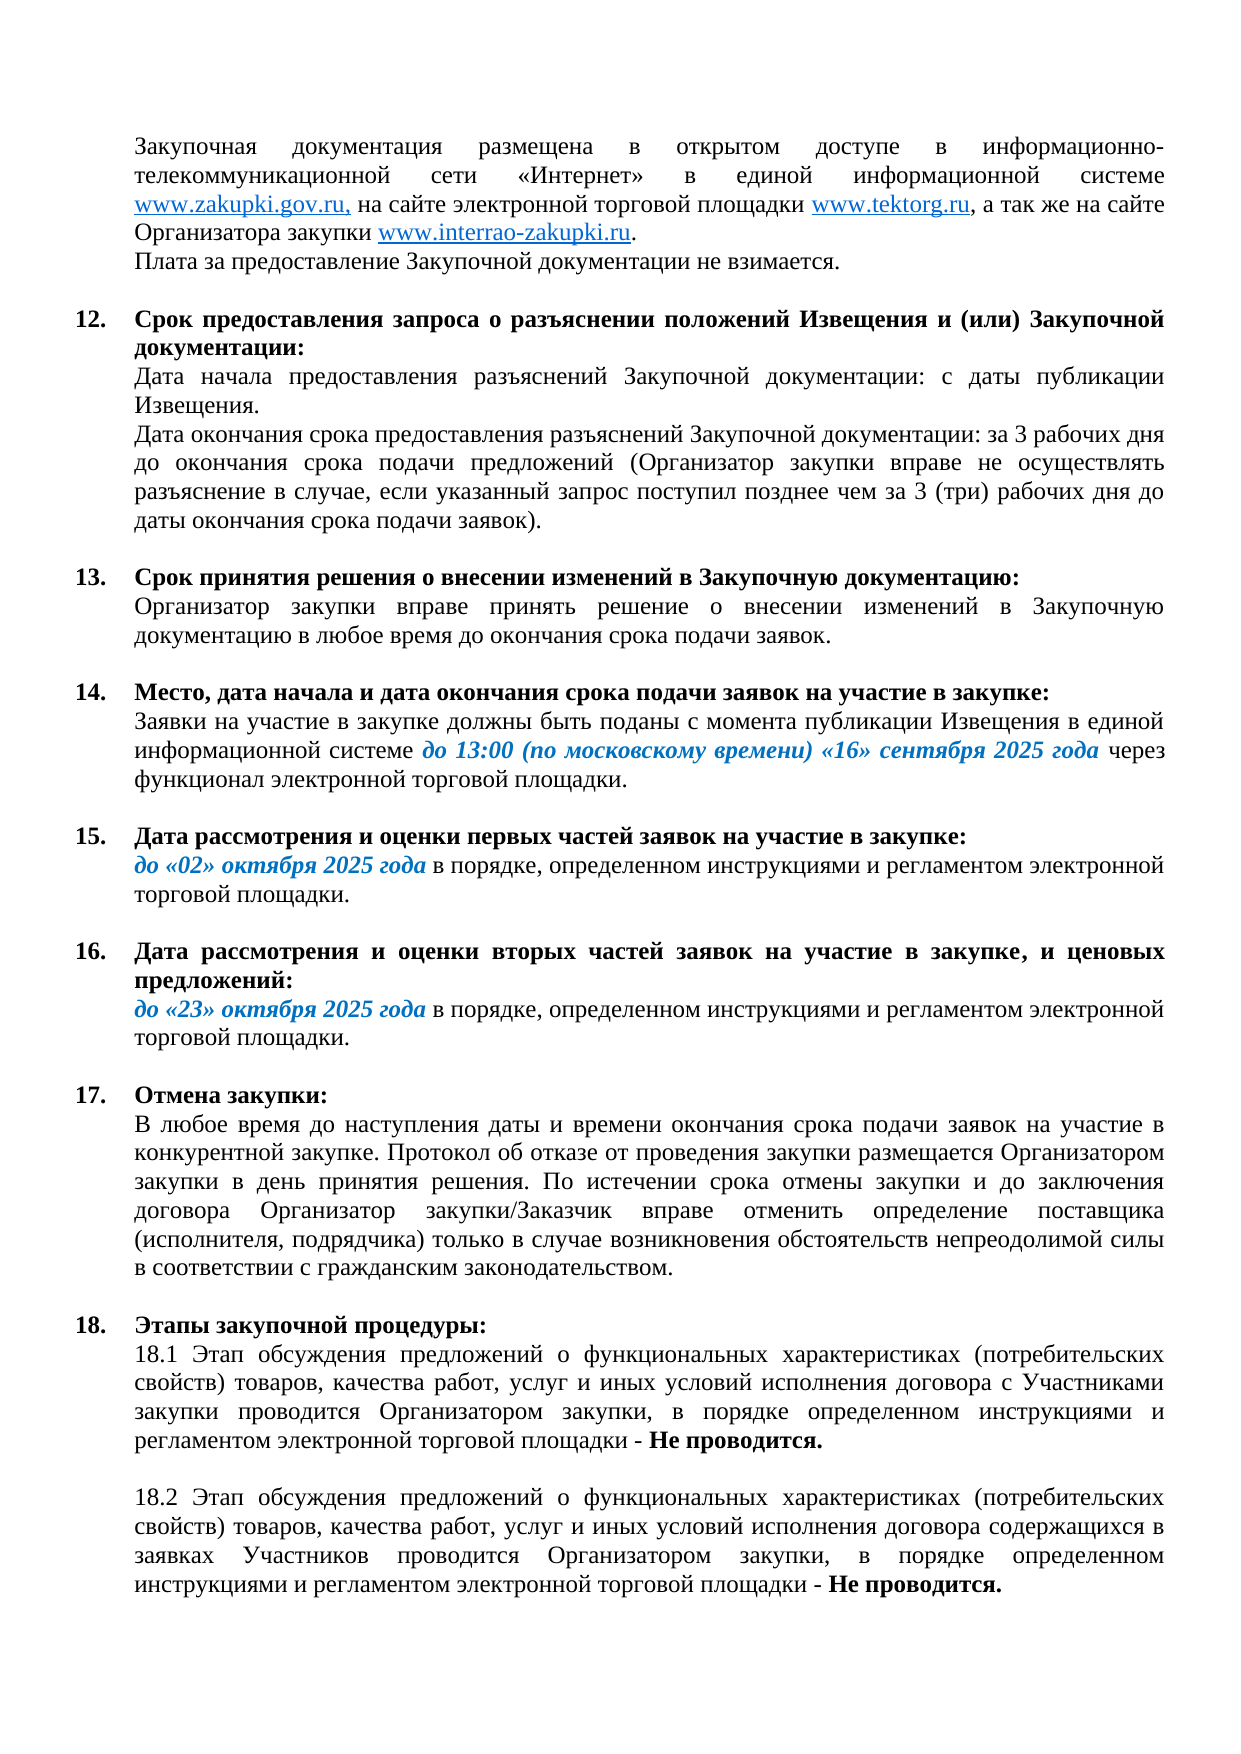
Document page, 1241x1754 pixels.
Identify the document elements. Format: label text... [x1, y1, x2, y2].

list Плата за предоставление Закупочной документации не взимается. [134, 246, 1165, 275]
list Отмена закупки: [75, 1080, 1165, 1109]
list до «02» октября 2025 года в порядке, определенном инструкциями и регламентом электронной торговой площадки. [134, 850, 1165, 907]
list Дата окончания срока предоставления разъяснений Закупочной документации: за 3 рабочих дня до окончания срока подачи предложений (Организатор закупки вправе не осуществлять разъяснение в случае, если указанный запрос поступил позднее чем за 3 (три) рабочих дня до даты окончания срока подачи заявок). [134, 419, 1165, 534]
list Заявки на участие в закупке должны быть поданы с момента публикации Извещения в единой информационной системе до 13:00 (по московскому времени) «16» сентября 2025 года через функционал электронной торговой площадки. [134, 706, 1165, 792]
list 18.2 Этап обсуждения предложений о функциональных характеристиках (потребительских свойств) товаров, качества работ, услуг и иных условий исполнения договора содержащихся в заявках Участников проводится Организатором закупки, в порядке определенном инструкциями и регламентом электронной торговой площадки - Не проводится. [134, 1482, 1165, 1597]
text Закупочная документация размещена в открытом доступе в информационно-телекоммуникационной сети «Интернет» в единой информационной системе www.zakupki.gov.ru, на сайте электронной торговой площадки www.tektorg.ru, а так же на сайте Организатора закупки www.interrao-zakupki.ru. [134, 131, 1165, 246]
list В любое время до наступления даты и времени окончания срока подачи заявок на участие в конкурентной закупке. Протокол об отказе от проведения закупки размещается Организатором закупки в день принятия решения. По истечении срока отмены закупки и до заключения договора Организатор закупки/Заказчик вправе отменить определение поставщика (исполнителя, подрядчика) только в случае возникновения обстоятельств непреодолимой силы в соответствии с гражданским законодательством. [134, 1109, 1165, 1281]
list Дата рассмотрения и оценки первых частей заявок на участие в закупке: [75, 821, 1165, 850]
text Организатор закупки вправе принять решение о внесении изменений в Закупочную документацию в любое время до окончания срока подачи заявок. [134, 591, 1165, 649]
list Место, дата начала и дата окончания срока подачи заявок на участие в закупке: [75, 677, 1165, 706]
list Срок принятия решения о внесении изменений в Закупочную документацию: [75, 562, 1165, 591]
list Этапы закупочной процедуры: [75, 1310, 1165, 1339]
list Дата рассмотрения и оценки вторых частей заявок на участие в закупке, и ценовых предложений: [75, 936, 1165, 994]
list Срок предоставления запроса о разъяснении положений Извещения и (или) Закупочной документации: [75, 304, 1165, 361]
list 18.1 Этап обсуждения предложений о функциональных характеристиках (потребительских свойств) товаров, качества работ, услуг и иных условий исполнения договора с Участниками закупки проводится Организатором закупки, в порядке определенном инструкциями и регламентом электронной торговой площадки - Не проводится. [134, 1339, 1165, 1454]
list Дата начала предоставления разъяснений Закупочной документации: с даты публикации Извещения. [134, 361, 1165, 419]
list до «23» октября 2025 года в порядке, определенном инструкциями и регламентом электронной торговой площадки. [134, 994, 1165, 1051]
